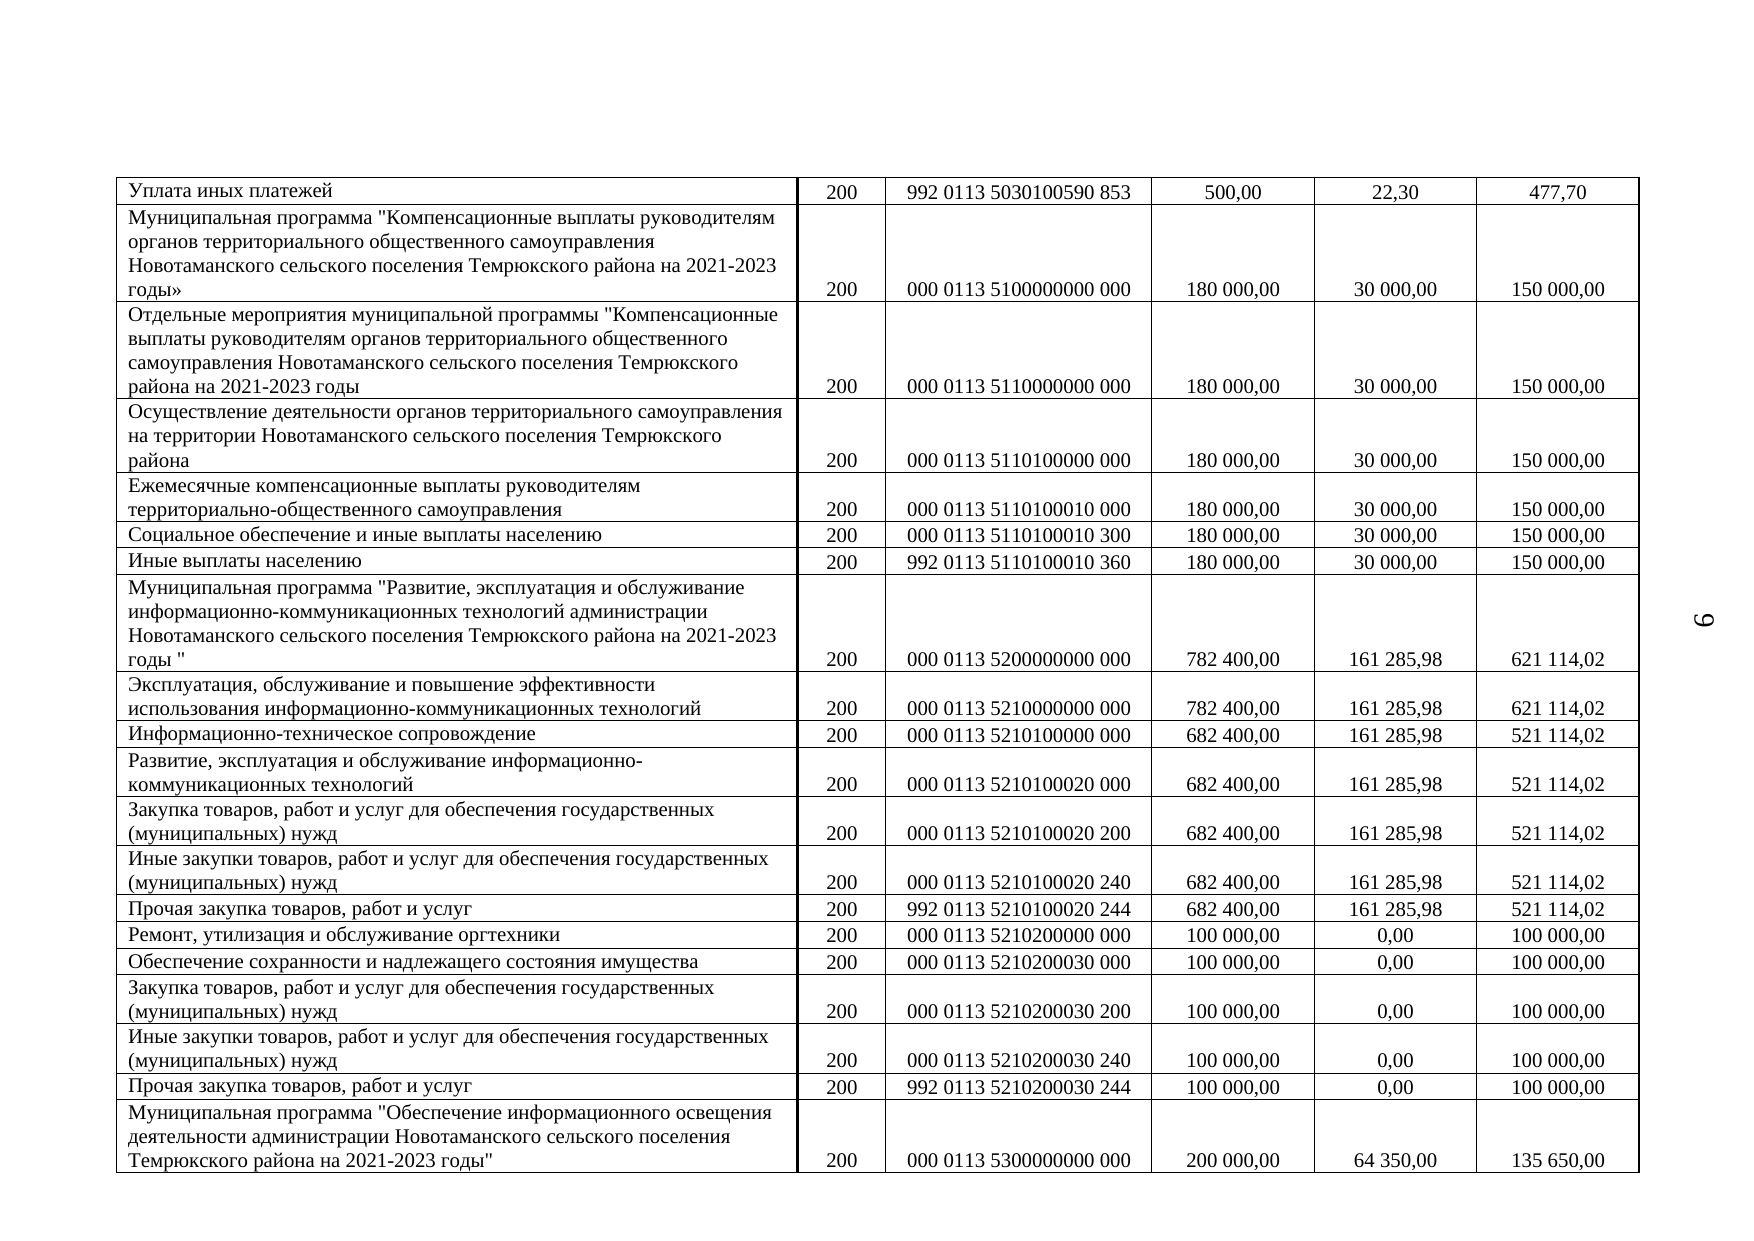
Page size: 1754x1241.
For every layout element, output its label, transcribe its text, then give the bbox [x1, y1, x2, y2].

table_cell Уплата иных платежей [117, 178, 796, 204]
table_cell Закупка товаров, работ и услуг для обеспечения государственных (муниципальных) нужд [117, 797, 796, 845]
table_cell 782 400,00 [1152, 672, 1314, 720]
table_cell 180 000,00 [1152, 522, 1314, 547]
table_cell 150 000,00 [1477, 302, 1638, 398]
table_cell 150 000,00 [1477, 399, 1638, 472]
table_cell Прочая закупка товаров, работ и услуг [117, 1074, 796, 1099]
table_cell 000 0113 5210000000 000 [886, 672, 1151, 720]
table_cell Осуществление деятельности органов территориального самоуправления на территории Новотаманского сельского поселения Темрюкского района [117, 399, 796, 472]
table_cell 100 000,00 [1477, 949, 1638, 974]
table_cell 180 000,00 [1152, 548, 1314, 574]
table_cell 521 114,02 [1477, 895, 1638, 921]
table_cell 200 [799, 949, 885, 974]
table_cell 135 650,00 [1477, 1100, 1638, 1172]
table_cell 150 000,00 [1477, 205, 1638, 301]
table_cell 64 350,00 [1315, 1100, 1476, 1172]
table_cell 782 400,00 [1152, 575, 1314, 671]
table_cell 0,00 [1315, 1074, 1476, 1099]
table_cell 000 0113 5210100020 000 [886, 748, 1151, 796]
table_cell 000 0113 5110100010 300 [886, 522, 1151, 547]
table_cell 000 0113 5210200000 000 [886, 922, 1151, 947]
table_cell 0,00 [1315, 975, 1476, 1023]
table_cell 200 [799, 922, 885, 947]
table_cell 521 114,02 [1477, 721, 1638, 747]
table_cell Иные выплаты населению [117, 548, 796, 574]
table_cell 682 400,00 [1152, 748, 1314, 796]
table_cell 200 [799, 548, 885, 574]
table_cell 30 000,00 [1315, 522, 1476, 547]
table_cell 621 114,02 [1477, 672, 1638, 720]
table_cell 200 [799, 522, 885, 547]
table_cell 180 000,00 [1152, 205, 1314, 301]
table_cell 500,00 [1152, 178, 1314, 204]
table_cell 992 0113 5210200030 244 [886, 1074, 1151, 1099]
table_cell Обеспечение сохранности и надлежащего состояния имущества [117, 949, 796, 974]
table_cell 30 000,00 [1315, 399, 1476, 472]
table_cell 200 [799, 399, 885, 472]
table_cell 30 000,00 [1315, 302, 1476, 398]
table_cell 161 285,98 [1315, 672, 1476, 720]
table_cell 180 000,00 [1152, 473, 1314, 521]
table_cell 682 400,00 [1152, 846, 1314, 894]
table_cell Развитие, эксплуатация и обслуживание информационно-коммуникационных технологий [117, 748, 796, 796]
table_cell 100 000,00 [1152, 1074, 1314, 1099]
table_cell 200 [799, 302, 885, 398]
table_cell 000 0113 5100000000 000 [886, 205, 1151, 301]
table_cell 200 [799, 473, 885, 521]
table_cell 200 [799, 895, 885, 921]
table_cell 100 000,00 [1477, 922, 1638, 947]
table_cell 100 000,00 [1477, 975, 1638, 1023]
table_cell 000 0113 5210100020 240 [886, 846, 1151, 894]
table_cell Ремонт, утилизация и обслуживание оргтехники [117, 922, 796, 947]
table_cell 992 0113 5030100590 853 [886, 178, 1151, 204]
table_cell Ежемесячные компенсационные выплаты руководителям территориально-общественного самоуправления [117, 473, 796, 521]
table_cell 200 [799, 1024, 885, 1072]
table_cell Прочая закупка товаров, работ и услуг [117, 895, 796, 921]
table_cell 200 [799, 975, 885, 1023]
table_cell 200 [799, 721, 885, 747]
table_cell 22,30 [1315, 178, 1476, 204]
table_cell 0,00 [1315, 922, 1476, 947]
table_cell 000 0113 5210200030 000 [886, 949, 1151, 974]
table_cell Отдельные мероприятия муниципальной программы "Компенсационные выплаты руководителям органов территориального общественного самоуправления Новотаманского сельского поселения Темрюкского района на 2021-2023 годы [117, 302, 796, 398]
table_cell 682 400,00 [1152, 721, 1314, 747]
table_cell Иные закупки товаров, работ и услуг для обеспечения государственных (муниципальных) нужд [117, 1024, 796, 1072]
table_cell 521 114,02 [1477, 797, 1638, 845]
table_cell 161 285,98 [1315, 846, 1476, 894]
table_cell 150 000,00 [1477, 522, 1638, 547]
table_cell 161 285,98 [1315, 895, 1476, 921]
table_cell Муниципальная программа "Развитие, эксплуатация и обслуживание информационно-коммуникационных технологий администрации Новотаманского сельского поселения Темрюкского района на 2021-2023 годы " [117, 575, 796, 671]
table_cell 100 000,00 [1477, 1024, 1638, 1072]
table_cell 000 0113 5110100000 000 [886, 399, 1151, 472]
table_cell 200 000,00 [1152, 1100, 1314, 1172]
table_cell 000 0113 5110000000 000 [886, 302, 1151, 398]
table_cell 100 000,00 [1152, 922, 1314, 947]
table_cell 200 [799, 672, 885, 720]
table_cell 100 000,00 [1477, 1074, 1638, 1099]
table_cell 0,00 [1315, 1024, 1476, 1072]
table_cell 150 000,00 [1477, 548, 1638, 574]
table_cell 30 000,00 [1315, 548, 1476, 574]
table_cell 180 000,00 [1152, 399, 1314, 472]
table_cell 200 [799, 748, 885, 796]
table_cell 100 000,00 [1152, 949, 1314, 974]
table_cell 150 000,00 [1477, 473, 1638, 521]
table_cell 200 [799, 1074, 885, 1099]
table_cell 200 [799, 575, 885, 671]
table_cell Муниципальная программа "Обеспечение информационного освещения деятельности администрации Новотаманского сельского поселения Темрюкского района на 2021-2023 годы" [117, 1100, 796, 1172]
table_cell 992 0113 5110100010 360 [886, 548, 1151, 574]
table_cell Социальное обеспечение и иные выплаты населению [117, 522, 796, 547]
table_cell 161 285,98 [1315, 575, 1476, 671]
table_cell 30 000,00 [1315, 205, 1476, 301]
table_cell 161 285,98 [1315, 748, 1476, 796]
table_cell 000 0113 5210200030 240 [886, 1024, 1151, 1072]
table_cell 000 0113 5110100010 000 [886, 473, 1151, 521]
table_cell Муниципальная программа "Компенсационные выплаты руководителям органов территориального общественного самоуправления Новотаманского сельского поселения Темрюкского района на 2021-2023 годы» [117, 205, 796, 301]
table_cell 161 285,98 [1315, 797, 1476, 845]
table_cell 200 [799, 1100, 885, 1172]
table_cell 200 [799, 846, 885, 894]
table_cell 000 0113 5210200030 200 [886, 975, 1151, 1023]
table_cell 682 400,00 [1152, 797, 1314, 845]
table_cell 521 114,02 [1477, 748, 1638, 796]
table_cell Эксплуатация, обслуживание и повышение эффективности использования информационно-коммуникационных технологий [117, 672, 796, 720]
table_cell 100 000,00 [1152, 975, 1314, 1023]
table_cell 200 [799, 178, 885, 204]
table_cell Иные закупки товаров, работ и услуг для обеспечения государственных (муниципальных) нужд [117, 846, 796, 894]
table_cell 200 [799, 205, 885, 301]
table_cell 0,00 [1315, 949, 1476, 974]
table_cell 621 114,02 [1477, 575, 1638, 671]
table_cell 000 0113 5300000000 000 [886, 1100, 1151, 1172]
table_cell 682 400,00 [1152, 895, 1314, 921]
table_cell Закупка товаров, работ и услуг для обеспечения государственных (муниципальных) нужд [117, 975, 796, 1023]
table_cell 30 000,00 [1315, 473, 1476, 521]
table_cell 992 0113 5210100020 244 [886, 895, 1151, 921]
table_cell Информационно-техническое сопровождение [117, 721, 796, 747]
table_cell 521 114,02 [1477, 846, 1638, 894]
table_cell 000 0113 5210100020 200 [886, 797, 1151, 845]
table_cell 477,70 [1477, 178, 1638, 204]
table_cell 200 [799, 797, 885, 845]
table_cell 161 285,98 [1315, 721, 1476, 747]
table_cell 180 000,00 [1152, 302, 1314, 398]
table_cell 000 0113 5210100000 000 [886, 721, 1151, 747]
table_cell 000 0113 5200000000 000 [886, 575, 1151, 671]
table_cell 100 000,00 [1152, 1024, 1314, 1072]
